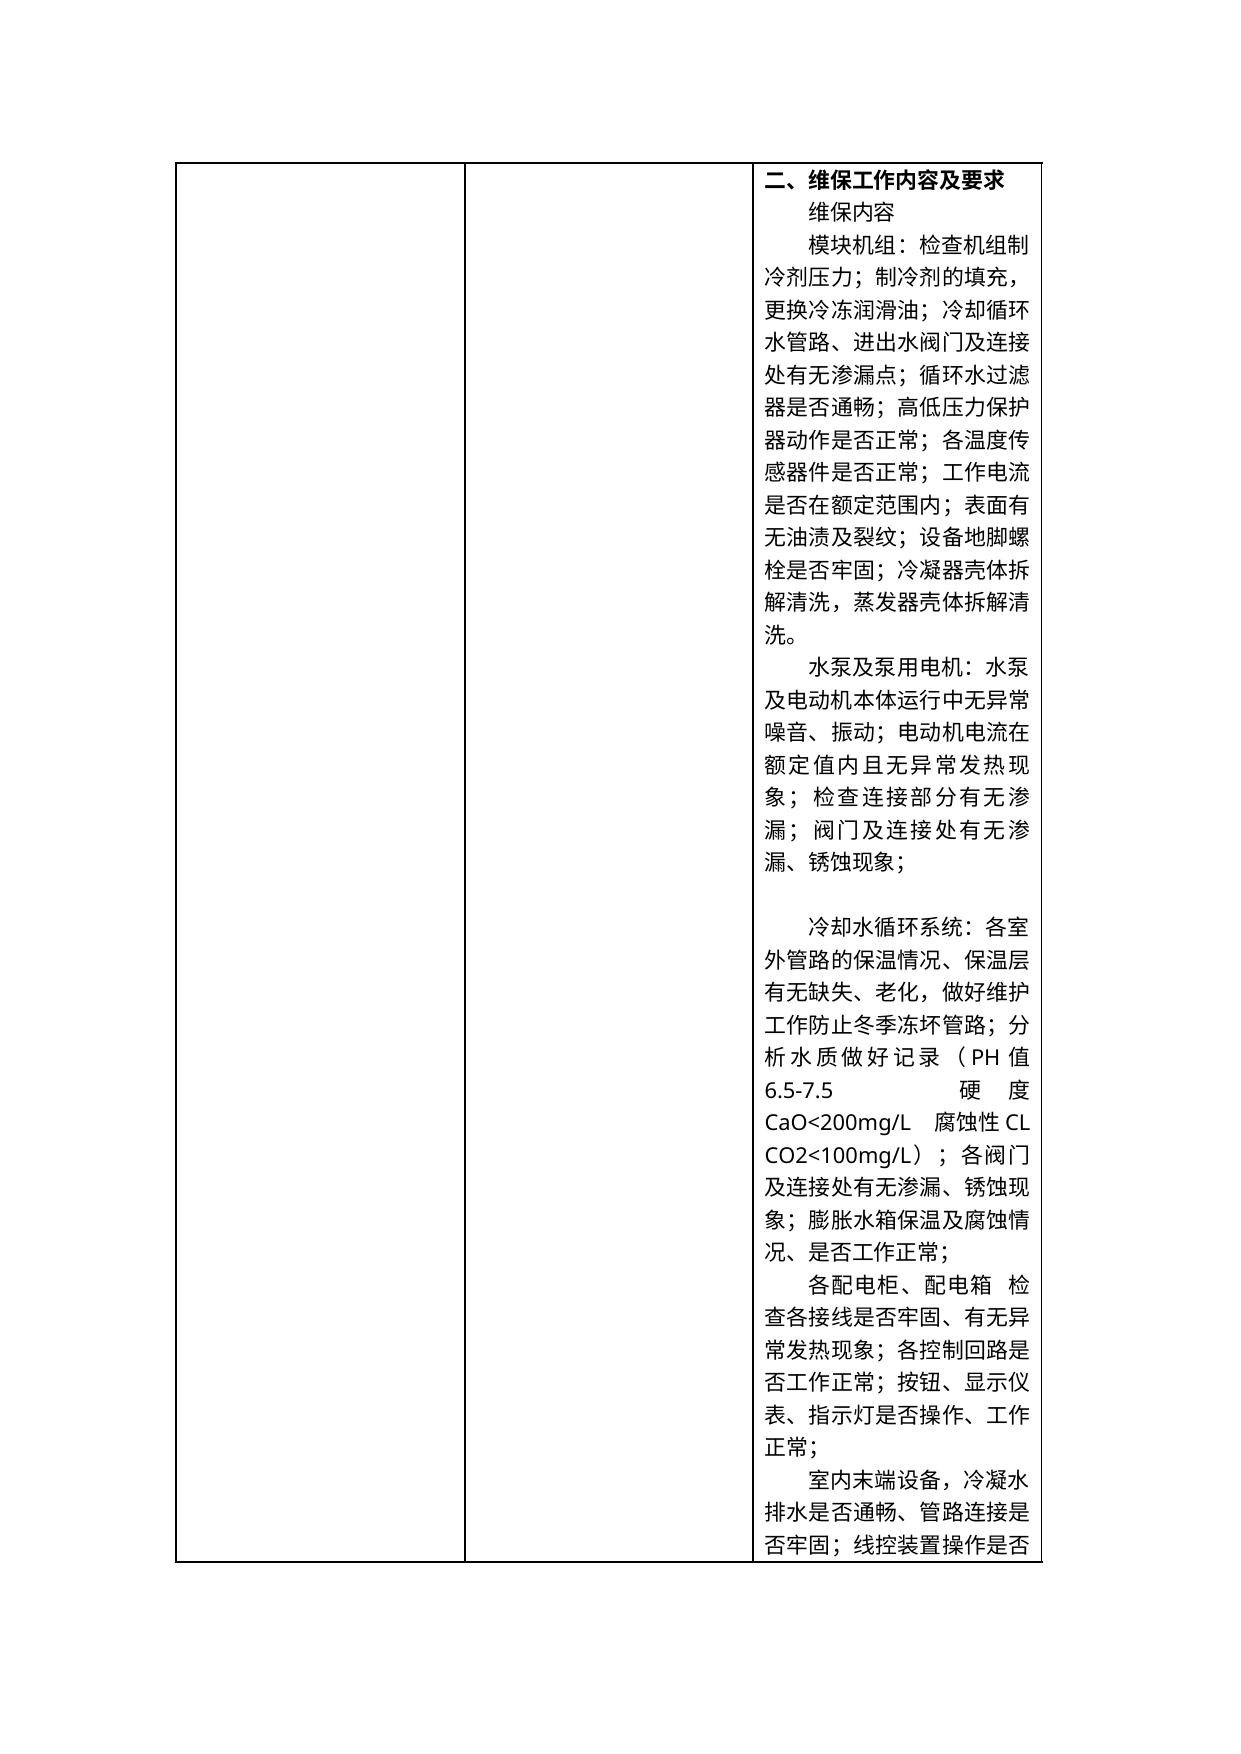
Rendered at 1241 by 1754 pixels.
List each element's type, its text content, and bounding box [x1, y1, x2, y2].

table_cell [754, 164, 1041, 1561]
table_cell ★ [466, 164, 752, 1561]
table_cell 1 [177, 164, 464, 1561]
